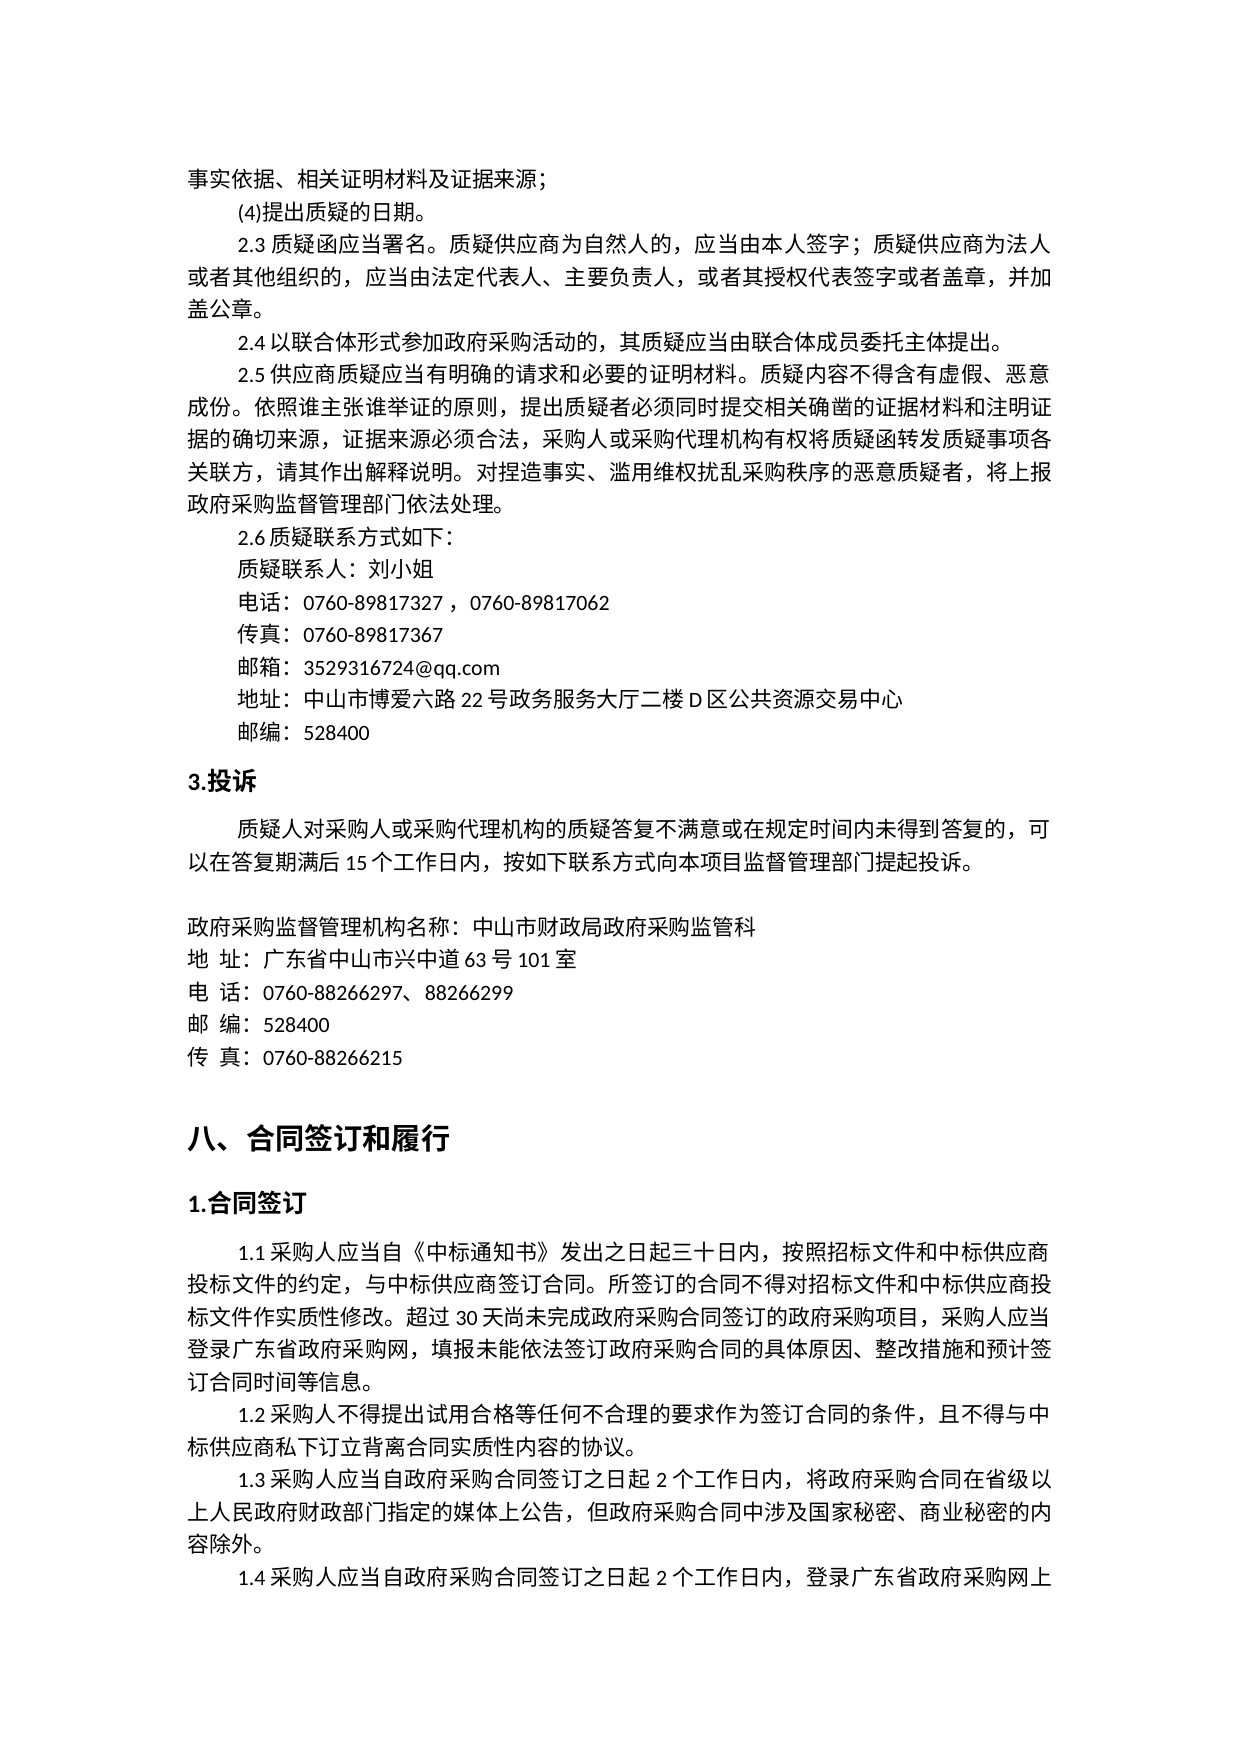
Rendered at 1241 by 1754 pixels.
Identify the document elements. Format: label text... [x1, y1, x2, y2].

text 传 真：0760-88266215 [187, 1039, 1053, 1072]
text 地址：中山市博爱六路22号政务服务大厅二楼D区公共资源交易中心 [187, 682, 1053, 714]
text 2.5供应商质疑应当有明确的请求和必要的证明材料。质疑内容不得含有虚假、恶意成份。依照谁主张谁举证的原则，提出质疑者必须同时提交相关确凿的证据材料和注明证据的确切来源，证据来源必须合法，采购人或采购代理机构有权将质疑函转发质疑事项各关联方，请其作出解释说明。对捏造事实、滥用维权扰乱采购秩序的恶意质疑者，将上报政府采购监督管理部门依法处理。 [187, 357, 1053, 519]
text 地 址：广东省中山市兴中道63号101室 [187, 942, 1053, 974]
text 电话：0760-89817327 ，0760-89817062 [187, 584, 1053, 617]
text 2.6质疑联系方式如下： [187, 519, 1053, 552]
text 邮编：528400 [187, 714, 1053, 747]
text 邮 编：528400 [187, 1007, 1053, 1039]
text 3.投诉 [187, 747, 1053, 812]
text 电 话：0760-88266297、88266299 [187, 974, 1053, 1007]
text 八、合同签订和履行 [187, 1104, 1053, 1169]
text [187, 162, 1053, 194]
text 1.2采购人不得提出试用合格等任何不合理的要求作为签订合同的条件，且不得与中标供应商私下订立背离合同实质性内容的协议。 [187, 1397, 1053, 1462]
text 邮箱：3529316724@qq.com [187, 649, 1053, 682]
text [187, 1559, 1053, 1592]
text 2.3 质疑函应当署名。质疑供应商为自然人的，应当由本人签字；质疑供应商为法人或者其他组织的，应当由法定代表人、主要负责人，或者其授权代表签字或者盖章，并加盖公章。 [187, 227, 1053, 324]
text 质疑人对采购人或采购代理机构的质疑答复不满意或在规定时间内未得到答复的，可以在答复期满后15个工作日内，按如下联系方式向本项目监督管理部门提起投诉。 [187, 812, 1053, 877]
text (4)提出质疑的日期。 [187, 194, 1053, 227]
text 1.3采购人应当自政府采购合同签订之日起2个工作日内，将政府采购合同在省级以上人民政府财政部门指定的媒体上公告，但政府采购合同中涉及国家秘密、商业秘密的内容除外。 [187, 1462, 1053, 1559]
text 1.合同签订 [187, 1169, 1053, 1234]
text 2.4以联合体形式参加政府采购活动的，其质疑应当由联合体成员委托主体提出。 [187, 324, 1053, 357]
text 1.1采购人应当自《中标通知书》发出之日起三十日内，按照招标文件和中标供应商投标文件的约定，与中标供应商签订合同。所签订的合同不得对招标文件和中标供应商投标文件作实质性修改。超过30天尚未完成政府采购合同签订的政府采购项目，采购人应当登录广东省政府采购网，填报未能依法签订政府采购合同的具体原因、整改措施和预计签订合同时间等信息。 [187, 1234, 1053, 1397]
text 质疑联系人：刘小姐 [187, 552, 1053, 584]
text 政府采购监督管理机构名称：中山市财政局政府采购监管科 [187, 909, 1053, 942]
text 传真：0760-89817367 [187, 617, 1053, 649]
